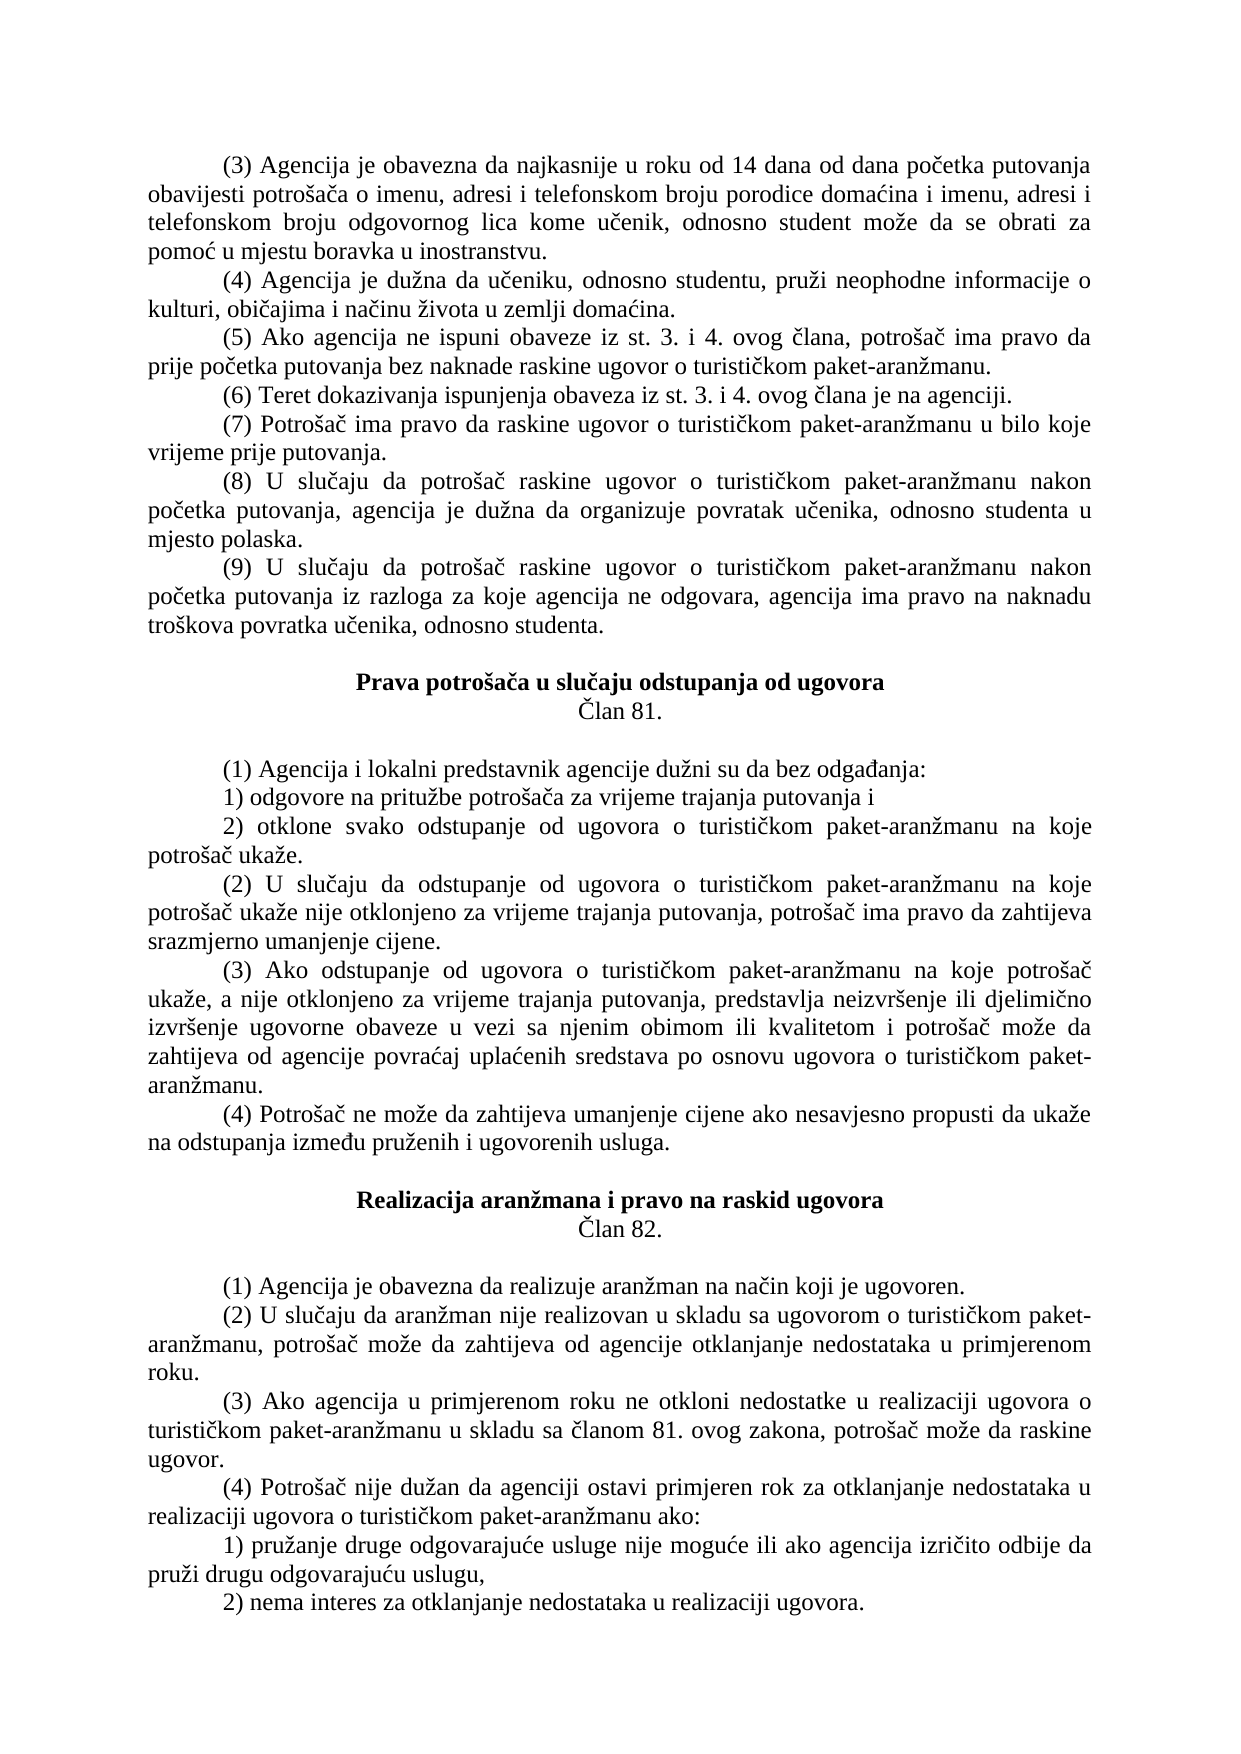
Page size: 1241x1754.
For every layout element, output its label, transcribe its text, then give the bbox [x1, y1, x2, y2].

text Član 81. [148, 696, 1092, 725]
text (6) Teret dokazivanja ispunjenja obaveza iz st. 3. i 4. ovog člana je na agenciji. [148, 380, 1092, 409]
text (5) Ako agencija ne ispuni obaveze iz st. 3. i 4. ovog člana, potrošač ima pravo da prije početka putovanja bez naknade raskine ugovor o turističkom paket‐aranžmanu. [148, 322, 1092, 380]
text Prava potrošača u slučaju odstupanja od ugovora [148, 667, 1092, 696]
text 1) odgovore na pritužbe potrošača za vrijeme trajanja putovanja i [148, 782, 1092, 811]
text (4) Potrošač ne može da zahtijeva umanjenje cijene ako nesavjesno propusti da ukaže na odstupanja između pruženih i ugovorenih usluga. [148, 1099, 1092, 1156]
text (7) Potrošač ima pravo da raskine ugovor o turističkom paket-aranžmanu u bilo koje vrijeme prije putovanja. [148, 409, 1092, 466]
text (9) U slučaju da potrošač raskine ugovor o turističkom paket-aranžmanu nakon početka putovanja iz razloga za koje agencija ne odgovara, agencija ima pravo na naknadu troškova povratka učenika, odnosno studenta. [148, 552, 1092, 639]
text (1) Agencija i lokalni predstavnik agencije dužni su da bez odgađanja: [148, 754, 1092, 782]
text (1) Agencija je obavezna da realizuje aranžman na način koji je ugovoren. [148, 1271, 1092, 1300]
text (4) Agencija je dužna da učeniku, odnosno studentu, pruži neophodne informacije o kulturi, običajima i načinu života u zemlji domaćina. [148, 265, 1092, 322]
text (3) Ako odstupanje od ugovora o turističkom paket-aranžmanu na koje potrošač ukaže, a nije otklonjeno za vrijeme trajanja putovanja, predstavlja neizvršenje ili djelimično izvršenje ugovorne obaveze u vezi sa njenim obimom ili kvalitetom i potrošač može da zahtijeva od agencije povraćaj uplaćenih sredstava po osnovu ugovora o turističkom paket-aranžmanu. [148, 955, 1092, 1099]
text (8) U slučaju da potrošač raskine ugovor o turističkom paket-aranžmanu nakon početka putovanja, agencija je dužna da organizuje povratak učenika, odnosno studenta u mjesto polaska. [148, 466, 1092, 552]
text Realizacija aranžmana i pravo na raskid ugovora [148, 1185, 1092, 1214]
text 2) otklone svako odstupanje od ugovora o turističkom paket-aranžmanu na koje potrošač ukaže. [148, 811, 1092, 869]
text (2) U slučaju da aranžman nije realizovan u skladu sa ugovorom o turističkom paket-aranžmanu, potrošač može da zahtijeva od agencije otklanjanje nedostataka u primjerenom roku. [148, 1300, 1092, 1386]
text 2) nema interes za otklanjanje nedostataka u realizaciji ugovora. [148, 1587, 1092, 1616]
text 1) pružanje druge odgovarajuće usluge nije moguće ili ako agencija izričito odbije da pruži drugu odgovarajuću uslugu, [148, 1530, 1092, 1587]
text (3) Ako agencija u primjerenom roku ne otkloni nedostatke u realizaciji ugovora o turističkom paket-aranžmanu u skladu sa članom 81. ovog zakona, potrošač može da raskine ugovor. [148, 1386, 1092, 1472]
text Član 82. [148, 1214, 1092, 1242]
text (3) Agencija je obavezna da najkasnije u roku od 14 dana od dana početka putovanja obavijesti potrošača o imenu, adresi i telefonskom broju porodice domaćina i imenu, adresi i telefonskom broju odgovornog lica kome učenik, odnosno student može da se obrati za pomoć u mjestu boravka u inostranstvu. [148, 150, 1092, 265]
text (2) U slučaju da odstupanje od ugovora o turističkom paket-aranžmanu na koje potrošač ukaže nije otklonjeno za vrijeme trajanja putovanja, potrošač ima pravo da zahtijeva srazmjerno umanjenje cijene. [148, 869, 1092, 955]
text (4) Potrošač nije dužan da agenciji ostavi primjeren rok za otklanjanje nedostataka u realizaciji ugovora o turističkom paket-aranžmanu ako: [148, 1472, 1092, 1530]
